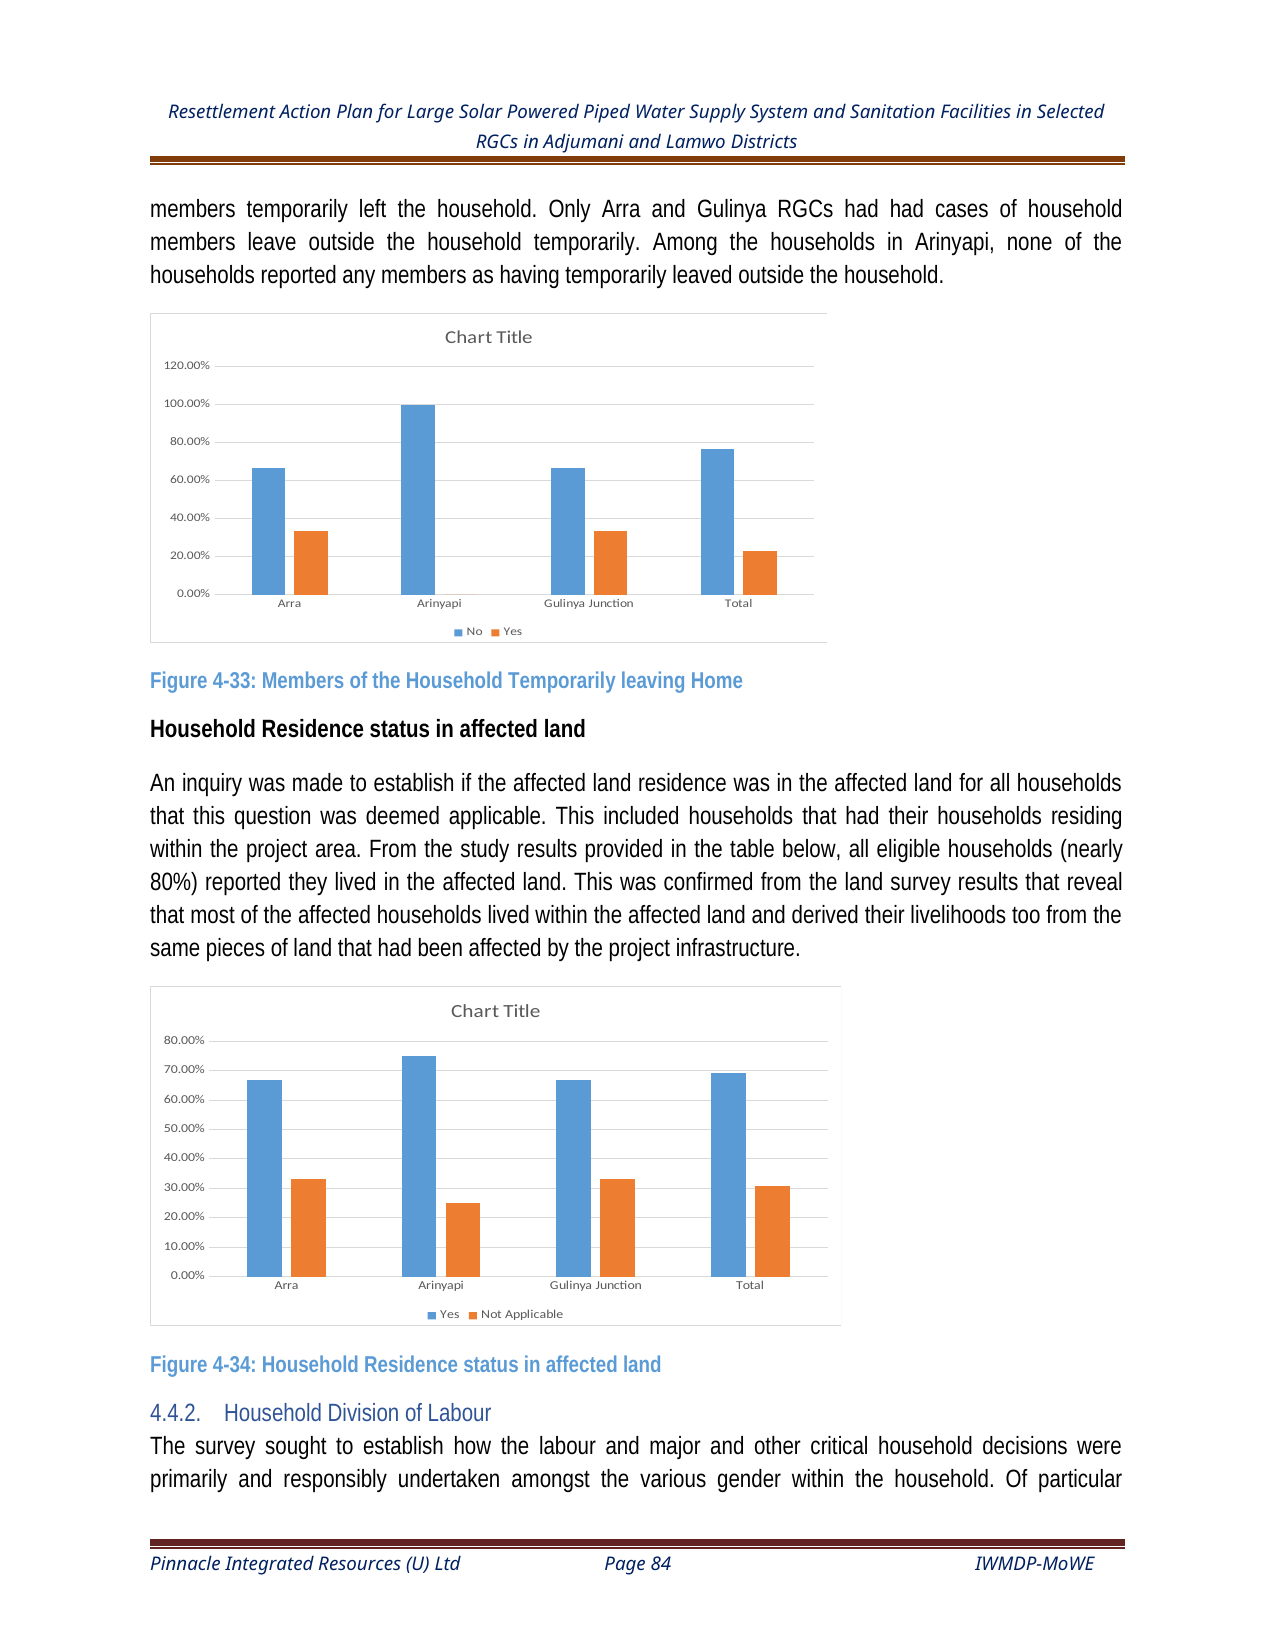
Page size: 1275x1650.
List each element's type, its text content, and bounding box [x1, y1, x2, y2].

text Household Residence status in affected land [150, 714, 1125, 743]
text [150, 194, 1125, 288]
subtitle Household Division of Labour [150, 1398, 1125, 1426]
text An inquiry was made to establish if the affected land residence was in the affected land for all households that this question was deemed applicable. This included households that had their households residing within the project area. From the study results provided in the table below, all eligible households (nearly 80%) reported they lived in the affected land. This was confirmed from the land survey results that reveal that most of the affected households lived within the affected land and derived their livelihoods too from the same pieces of land that had been affected by the project infrastructure. [150, 768, 1125, 961]
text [150, 1431, 1125, 1492]
